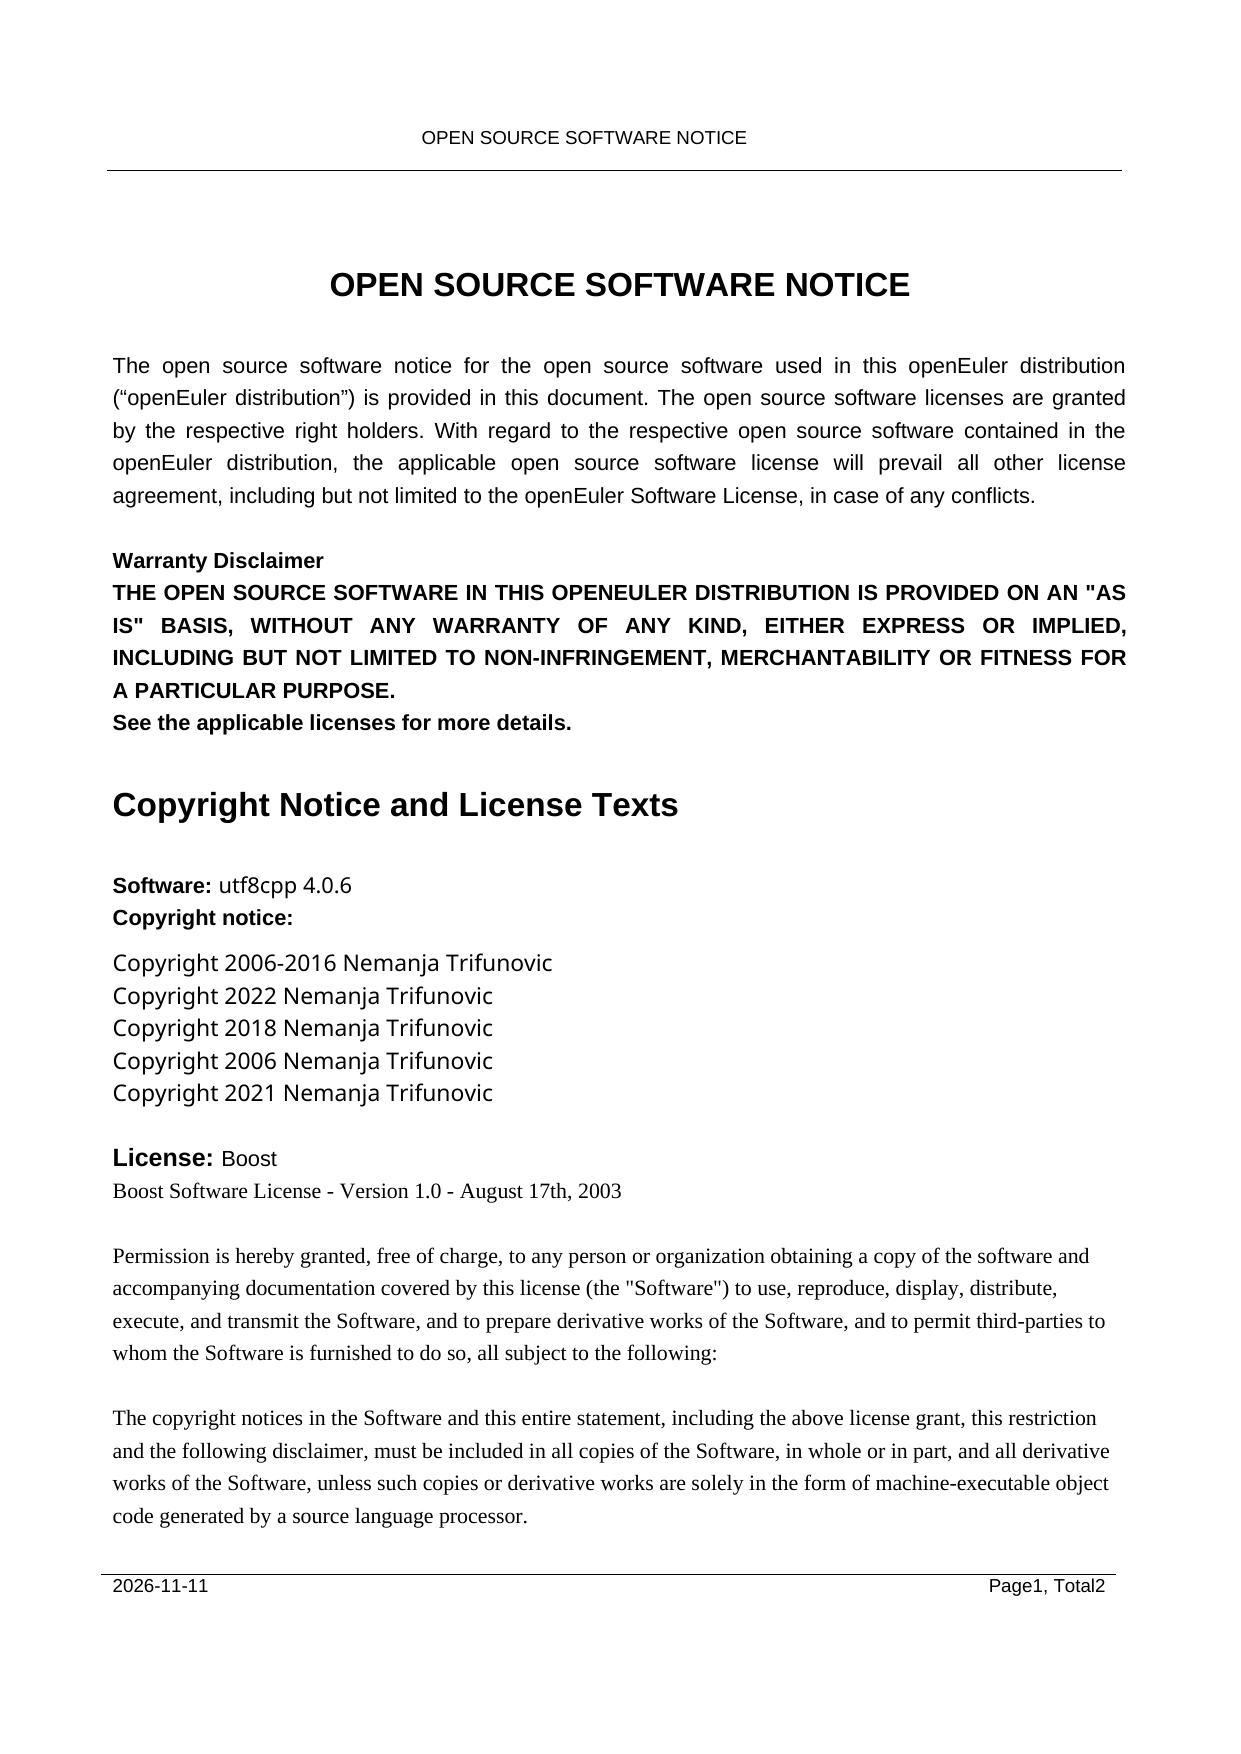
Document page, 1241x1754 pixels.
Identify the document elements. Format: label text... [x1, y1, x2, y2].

text The open source software notice for the open source software used in this openEuler distribution (“openEuler distribution”) is provided in this document. The open source software licenses are granted by the respective right holders. With regard to the respective open source software contained in the openEuler distribution, the applicable open source software license will prevail all other license agreement, including but not limited to the openEuler Software License, in case of any conflicts. [112, 349, 1128, 511]
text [112, 1174, 1128, 1532]
title Software: utf8cpp 4.0.6 [112, 869, 1128, 901]
text Warranty Disclaimer [112, 544, 1128, 576]
text License: Boost [112, 1142, 1128, 1174]
text Copyright notice: [112, 901, 1128, 934]
text Copyright Notice and License Texts [112, 771, 1128, 836]
text OPEN SOURCE SOFTWARE NOTICE [112, 251, 1128, 316]
text THE OPEN SOURCE SOFTWARE IN THIS OPENEULER DISTRIBUTION IS PROVIDED ON AN "AS IS" BASIS, WITHOUT ANY WARRANTY OF ANY KIND, EITHER EXPRESS OR IMPLIED, INCLUDING BUT NOT LIMITED TO NON-INFRINGEMENT, MERCHANTABILITY OR FITNESS FOR A PARTICULAR PURPOSE. See the applicable licenses for more details. [112, 576, 1128, 739]
text Copyright 2006-2016 Nemanja Trifunovic Copyright 2022 Nemanja Trifunovic Copyright 2018 Nemanja Trifunovic Copyright 2006 Nemanja Trifunovic Copyright 2021 Nemanja Trifunovic [112, 947, 1128, 1142]
